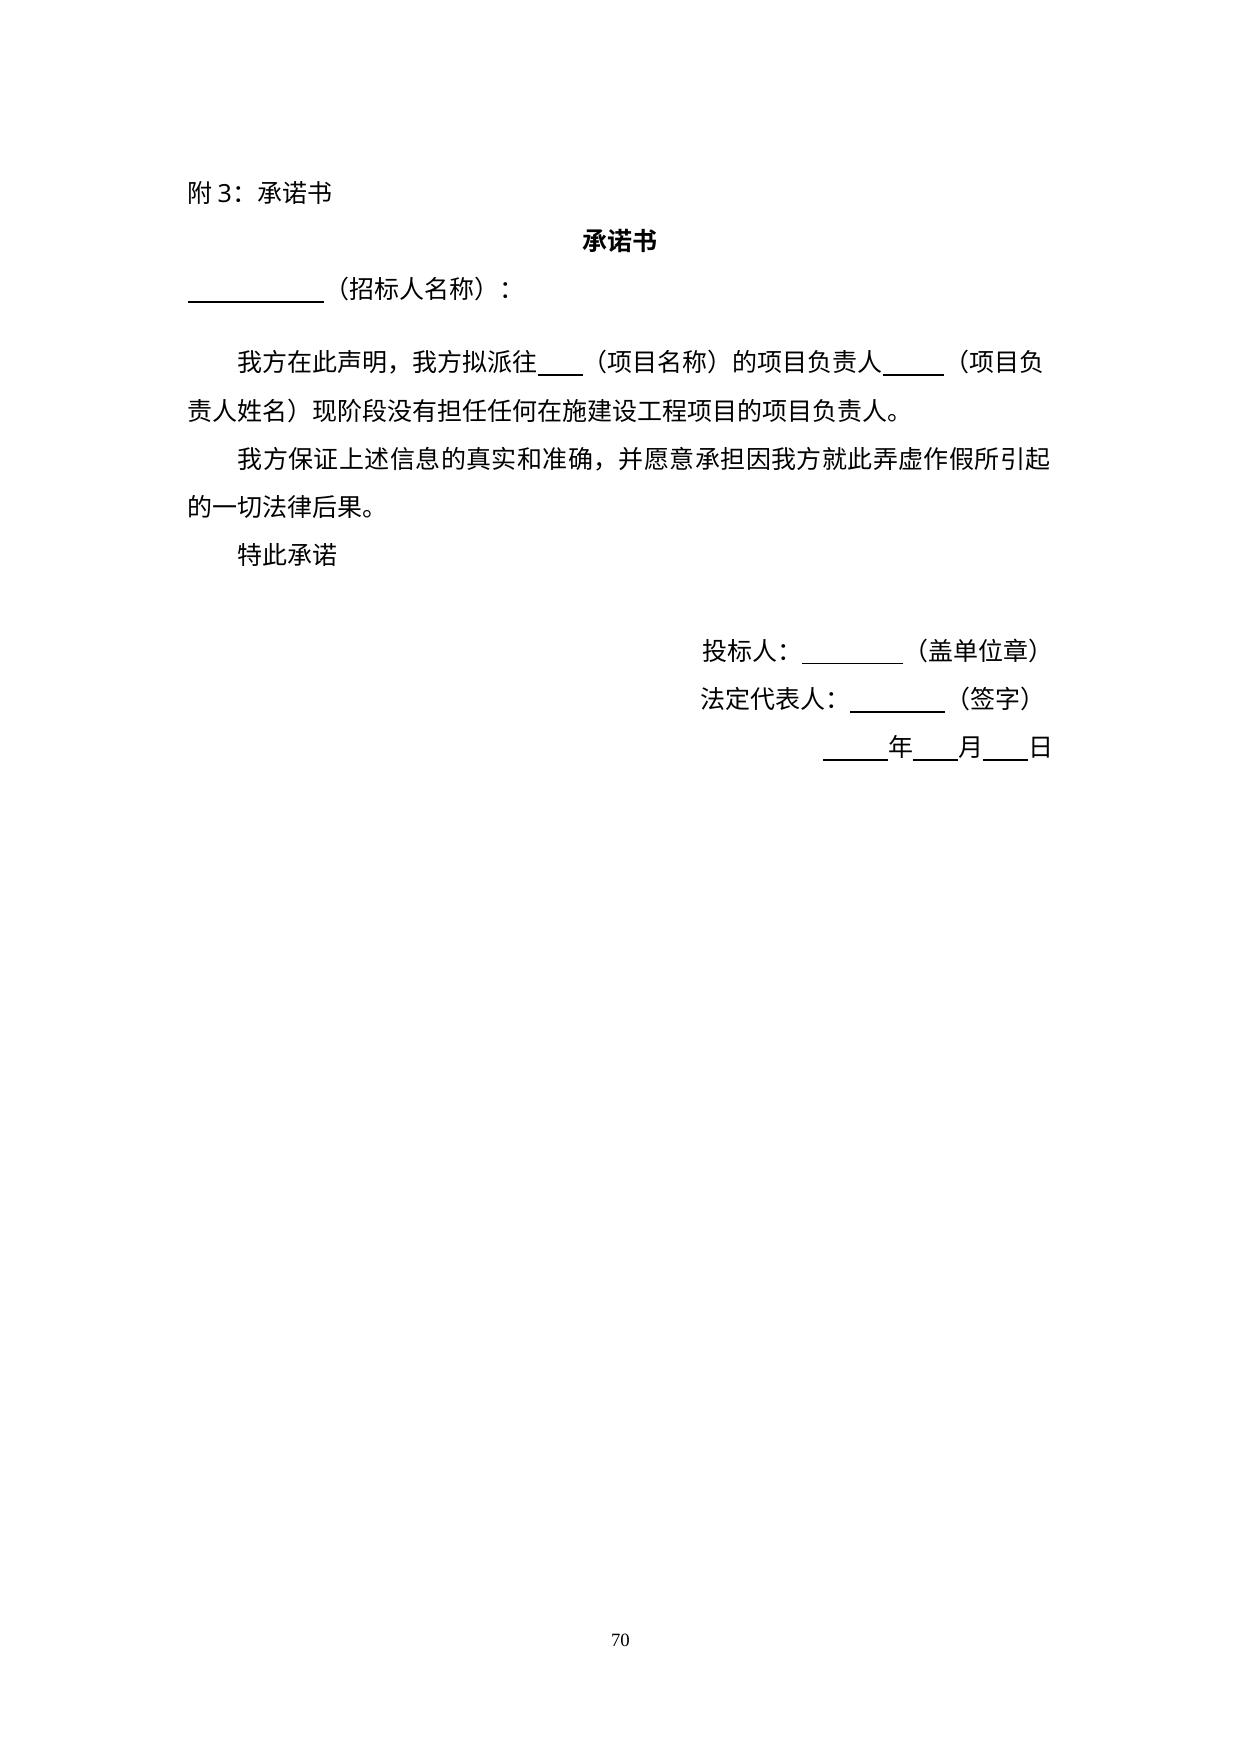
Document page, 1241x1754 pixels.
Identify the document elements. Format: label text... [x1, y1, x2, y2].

text （招标人名称）： [187, 264, 1053, 312]
text 年 月 日 [187, 722, 1053, 770]
text 我方在此声明，我方拟派往 （项目名称）的项目负责人 （项目负责人姓名）现阶段没有担任任何在施建设工程项目的项目负责人。 [187, 337, 1053, 433]
text 附3：承诺书 [187, 168, 1053, 216]
text 特此承诺 [187, 529, 1053, 578]
text 法定代表人： （签字） [187, 674, 1045, 722]
text 投标人： （盖单位章） [187, 626, 1053, 674]
text 承诺书 [187, 216, 1053, 264]
text 我方保证上述信息的真实和准确，并愿意承担因我方就此弄虚作假所引起的一切法律后果。 [187, 433, 1053, 529]
